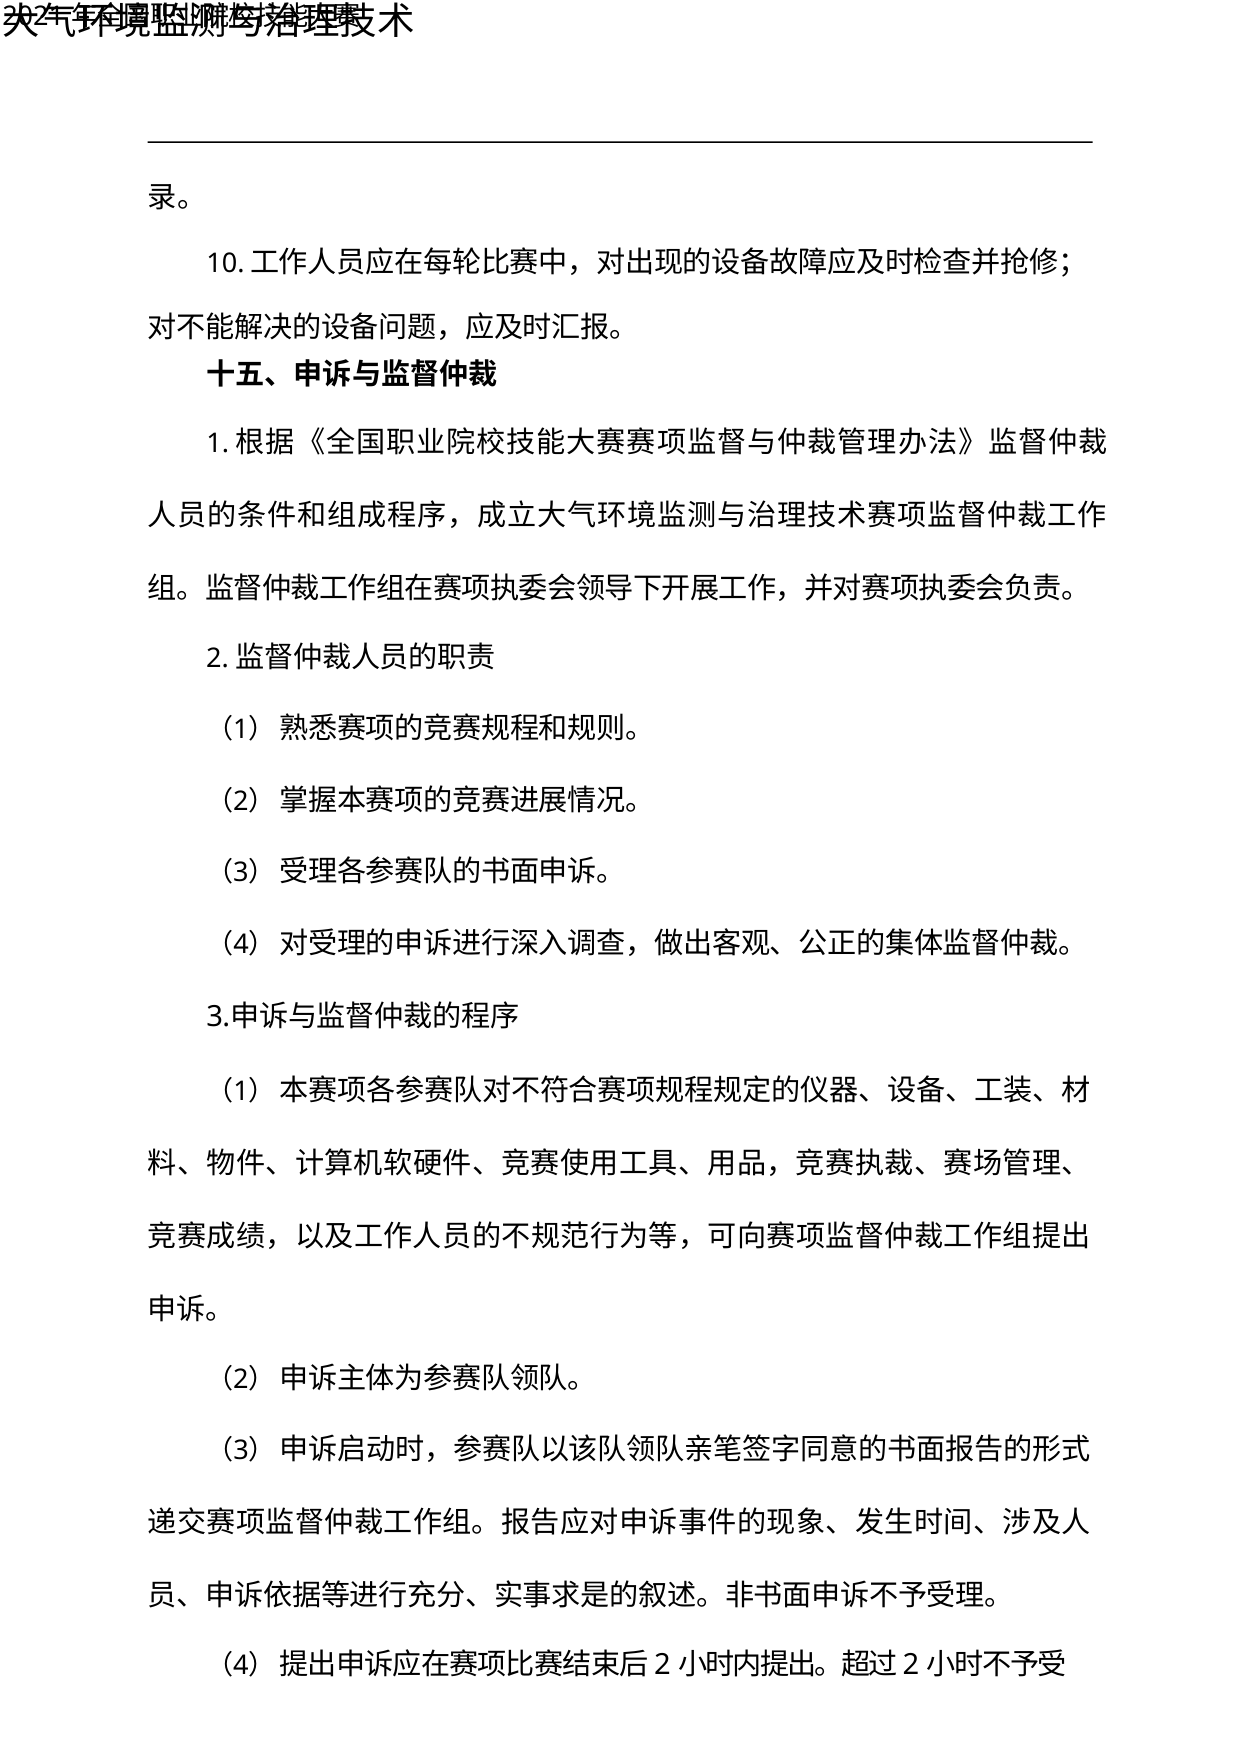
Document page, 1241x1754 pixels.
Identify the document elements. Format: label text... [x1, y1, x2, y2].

list 申诉启动时，参赛队以该队领队亲笔签字同意的书面报告的形式递交赛项监督仲裁工作组。报告应对申诉事件的现象、发生时间、涉及人员、申诉依据等进行充分、实事求是的叙述。非书面申诉不予受理。 [148, 1425, 1093, 1614]
list 根据《全国职业院校技能大赛赛项监督与仲裁管理办法》监督仲裁人员的条件和组成程序，成立大气环境监测与治理技术赛项监督仲裁工作组。监督仲裁工作组在赛项执委会领导下开展工作，并对赛项执委会负责。 [148, 418, 1107, 607]
list 受理各参赛队的书面申诉。 [206, 848, 1190, 890]
text 十五、申诉与监督仲裁 [206, 350, 1190, 393]
list 监督仲裁人员的职责 [206, 638, 1190, 675]
list 申诉主体为参赛队领队。 [206, 1358, 1190, 1396]
list 提出申诉应在赛项比赛结束后 2 小时内提出。超过 2 小时不予受 [206, 1644, 1190, 1682]
list 掌握本赛项的竞赛进展情况。 [206, 776, 1190, 818]
text 录。 [148, 174, 1190, 216]
list 熟悉赛项的竞赛规程和规则。 [206, 704, 1190, 747]
list 工作人员应在每轮比赛中，对出现的设备故障应及时检查并抢修； 对不能解决的设备问题，应及时汇报。 [148, 216, 1096, 346]
list 本赛项各参赛队对不符合赛项规程规定的仪器、设备、工装、材料、物件、计算机软硬件、竞赛使用工具、用品，竞赛执裁、赛场管理、竞赛成绩，以及工作人员的不规范行为等，可向赛项监督仲裁工作组提出申诉。 [148, 1066, 1093, 1328]
list 对受理的申诉进行深入调查，做出客观、公正的集体监督仲裁。3.申诉与监督仲裁的程序 [206, 919, 1096, 1035]
